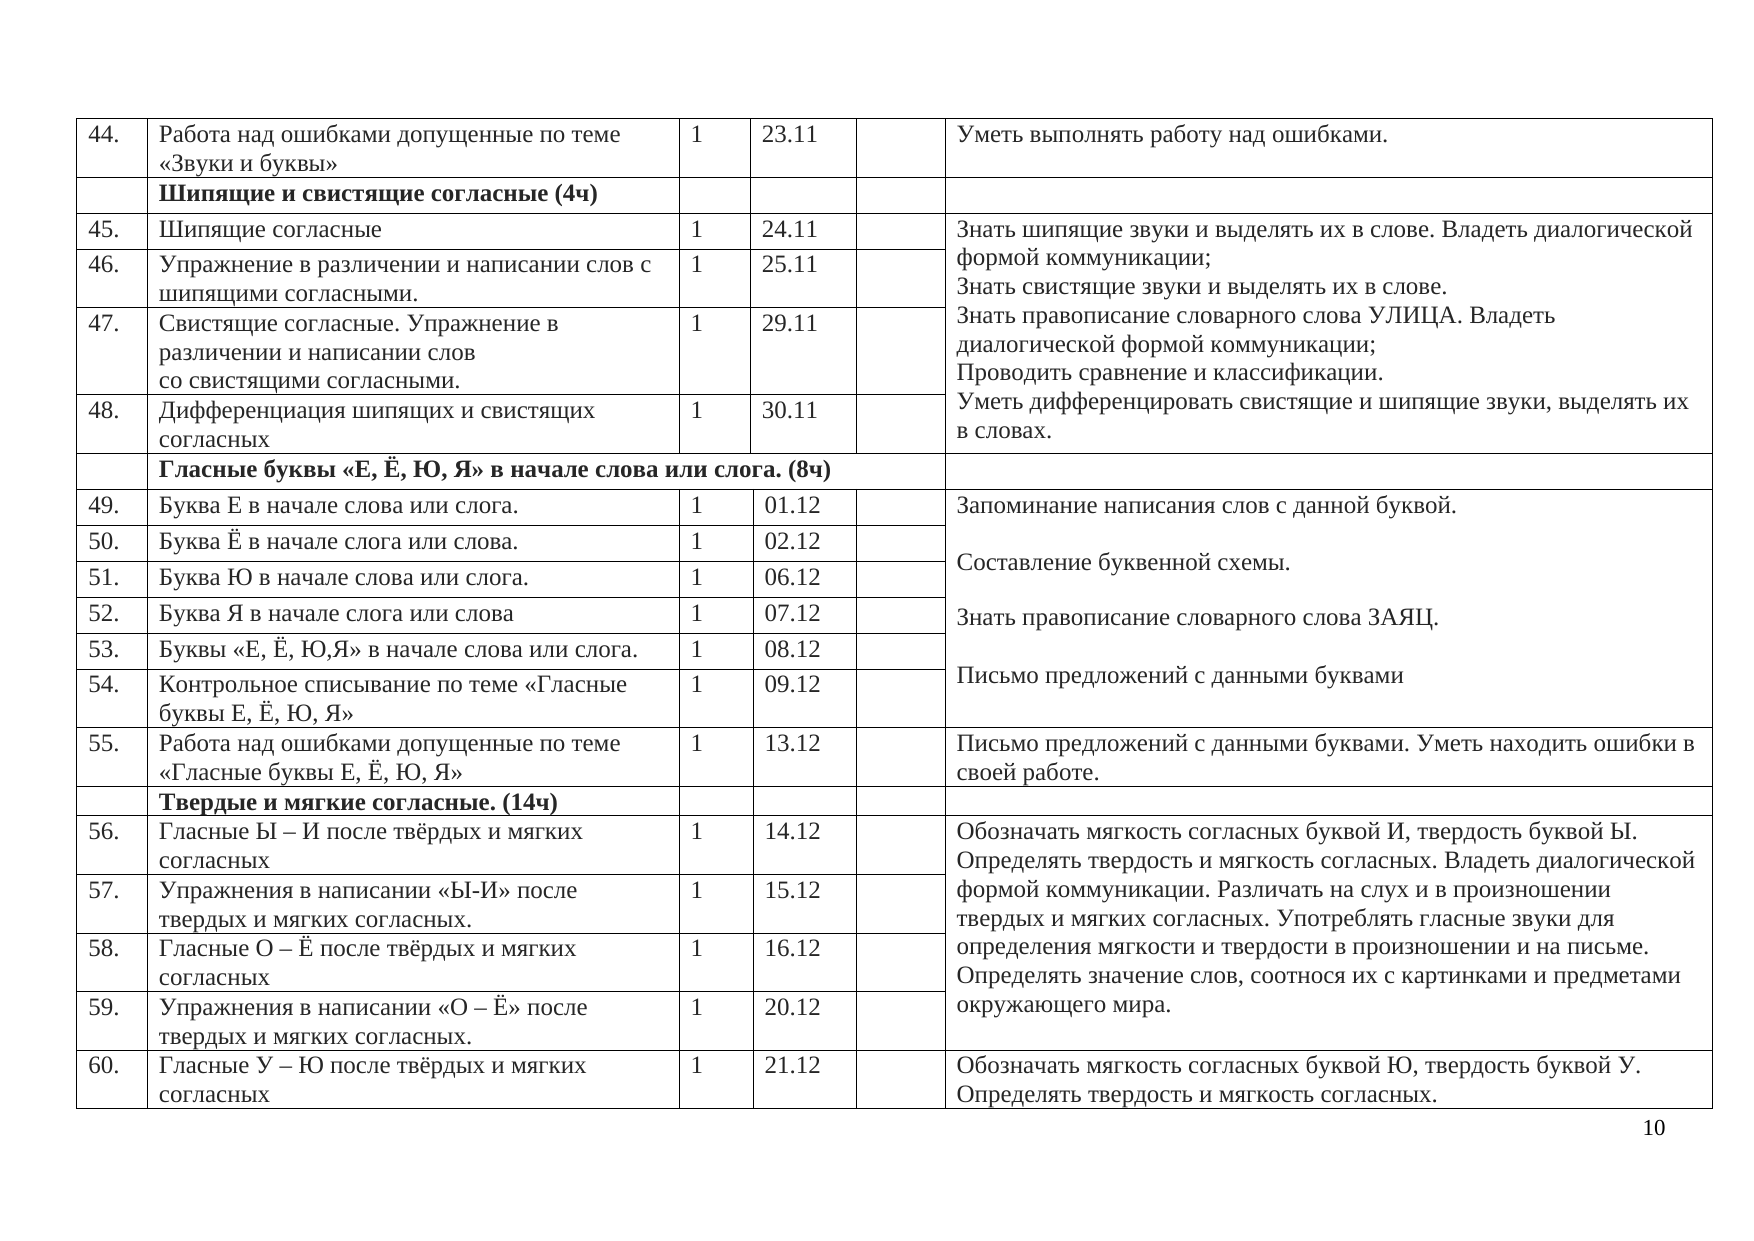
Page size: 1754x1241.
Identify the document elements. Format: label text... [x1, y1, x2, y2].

table_cell 45. [77, 214, 147, 248]
table_cell Гласные Ы – И после твёрдых и мягких согласных [148, 816, 679, 874]
table_cell [857, 308, 945, 394]
table_cell 56. [77, 816, 147, 874]
table_cell Гласные У – Ю после твёрдых и мягких согласных [148, 1051, 679, 1108]
table_cell Шипящие и свистящие согласные (4ч) [148, 178, 679, 213]
table_cell Буква Ю в начале слова или слога. [148, 562, 679, 597]
table_cell 02.12 [754, 526, 856, 561]
table_cell Работа над ошибками допущенные по теме «Звуки и буквы» [148, 119, 679, 177]
table_cell [857, 214, 945, 248]
table_cell [751, 178, 856, 213]
table_cell 49. [77, 490, 147, 525]
table_cell Гласные О – Ё после твёрдых и мягких согласных [148, 934, 679, 991]
table_cell [946, 787, 1712, 815]
table_cell [857, 598, 945, 633]
table_cell [857, 992, 945, 1049]
table_cell 1 [680, 395, 750, 453]
table_cell Письмо предложений с данными буквами. Уметь находить ошибки в своей работе. [946, 728, 1712, 786]
table_cell Упражнения в написании «О – Ё» после твердых и мягких согласных. [148, 992, 679, 1049]
table_cell Твердые и мягкие согласные. (14ч) [148, 787, 679, 815]
table_cell 24.11 [751, 214, 856, 248]
table_cell Буква Е в начале слова или слога. [148, 490, 679, 525]
table_cell [857, 526, 945, 561]
table_cell 1 [680, 634, 753, 668]
table_cell [857, 178, 945, 213]
table_cell [857, 875, 945, 932]
table_cell 08.12 [754, 634, 856, 668]
table_cell 1 [680, 875, 753, 932]
table_cell Работа над ошибками допущенные по теме «Гласные буквы Е, Ё, Ю, Я» [148, 728, 679, 786]
table_cell [946, 454, 1712, 489]
table_cell 09.12 [754, 670, 856, 727]
table_cell 07.12 [754, 598, 856, 633]
table_cell 01.12 [754, 490, 856, 525]
table_cell Уметь выполнять работу над ошибками. [946, 119, 1712, 177]
table_cell [857, 1051, 945, 1108]
table_cell Дифференциация шипящих и свистящих согласных [148, 395, 679, 453]
table_cell Упражнение в различении и написании слов с шипящими согласными. [148, 250, 679, 307]
table_cell 60. [77, 1051, 147, 1108]
table_cell Буква Я в начале слога или слова [148, 598, 679, 633]
table_cell 1 [680, 119, 750, 177]
table_cell 48. [77, 395, 147, 453]
table_cell [77, 178, 147, 213]
table_cell 59. [77, 992, 147, 1049]
table_cell [754, 787, 856, 815]
table_cell 29.11 [751, 308, 856, 394]
table_cell 1 [680, 250, 750, 307]
table_cell [857, 395, 945, 453]
table_cell 1 [680, 816, 753, 874]
table_cell [857, 562, 945, 597]
table_cell 30.11 [751, 395, 856, 453]
table_cell [857, 787, 945, 815]
table_cell 1 [680, 934, 753, 991]
table_cell [77, 454, 147, 489]
table_cell 06.12 [754, 562, 856, 597]
table_cell [857, 670, 945, 727]
table_cell 55. [77, 728, 147, 786]
table_cell [857, 934, 945, 991]
table_cell 58. [77, 934, 147, 991]
table_cell Обозначать мягкость согласных буквой И, твердость буквой Ы. Определять твердость и мягкость согласных. Владеть диалогической формой коммуникации. Различать на слух и в произношении твердых и мягких согласных. Употреблять гласные звуки для определения мягкости и твердости в произношении и на письме. Определять значение слов, соотнося их с картинками и предметами окружающего мира. [946, 816, 1712, 1049]
table_cell Буква Ё в начале слога или слова. [148, 526, 679, 561]
table_cell 1 [680, 490, 753, 525]
table_cell Свистящие согласные. Упражнение в различении и написании слов со свистящими согласными. [148, 308, 679, 394]
table_cell 1 [680, 670, 753, 727]
table_cell Гласные буквы «Е, Ё, Ю, Я» в начале слова или слога. (8ч) [148, 454, 945, 489]
table_cell [680, 787, 753, 815]
table_cell 44. [77, 119, 147, 177]
table_cell 52. [77, 598, 147, 633]
table_cell [857, 490, 945, 525]
table_cell 50. [77, 526, 147, 561]
table_cell 15.12 [754, 875, 856, 932]
table_cell 47. [77, 308, 147, 394]
table_cell [857, 119, 945, 177]
table_cell 1 [680, 1051, 753, 1108]
table_cell Контрольное списывание по теме «Гласные буквы Е, Ё, Ю, Я» [148, 670, 679, 727]
table_cell 1 [680, 728, 753, 786]
table_cell Буквы «Е, Ё, Ю,Я» в начале слова или слога. [148, 634, 679, 668]
table_cell [857, 816, 945, 874]
table_cell 1 [680, 308, 750, 394]
table_cell 57. [77, 875, 147, 932]
table_cell 16.12 [754, 934, 856, 991]
table_cell [680, 178, 750, 213]
table_cell 25.11 [751, 250, 856, 307]
table_cell 14.12 [754, 816, 856, 874]
table_cell 53. [77, 634, 147, 668]
table_cell 46. [77, 250, 147, 307]
table_cell Упражнения в написании «Ы-И» после твердых и мягких согласных. [148, 875, 679, 932]
table_cell 1 [680, 598, 753, 633]
table_cell Знать шипящие звуки и выделять их в слове. Владеть диалогической формой коммуникации; Знать свистящие звуки и выделять их в слове. Знать правописание словарного слова УЛИЦА. Владеть диалогической формой коммуникации; Проводить сравнение и классификации. Уметь дифференцировать свистящие и шипящие звуки, выделять их в словах. [946, 214, 1712, 453]
table_cell 54. [77, 670, 147, 727]
table_cell 13.12 [754, 728, 856, 786]
table_cell 1 [680, 562, 753, 597]
table_cell 1 [680, 526, 753, 561]
table_cell [857, 634, 945, 668]
table_cell [857, 250, 945, 307]
table_cell 1 [680, 992, 753, 1049]
table_cell 51. [77, 562, 147, 597]
table_cell 20.12 [754, 992, 856, 1049]
table_cell [857, 728, 945, 786]
table_cell 21.12 [754, 1051, 856, 1108]
table_cell 1 [680, 214, 750, 248]
table_cell [946, 178, 1712, 213]
table_cell 23.11 [751, 119, 856, 177]
table_cell Шипящие согласные [148, 214, 679, 248]
table_cell Запоминание написания слов с данной буквой. Составление буквенной схемы. Знать правописание словарного слова ЗАЯЦ. Письмо предложений с данными буквами [946, 490, 1712, 727]
table_cell [77, 787, 147, 815]
table_cell Обозначать мягкость согласных буквой Ю, твердость буквой У. Определять твердость и мягкость согласных. [946, 1051, 1712, 1108]
